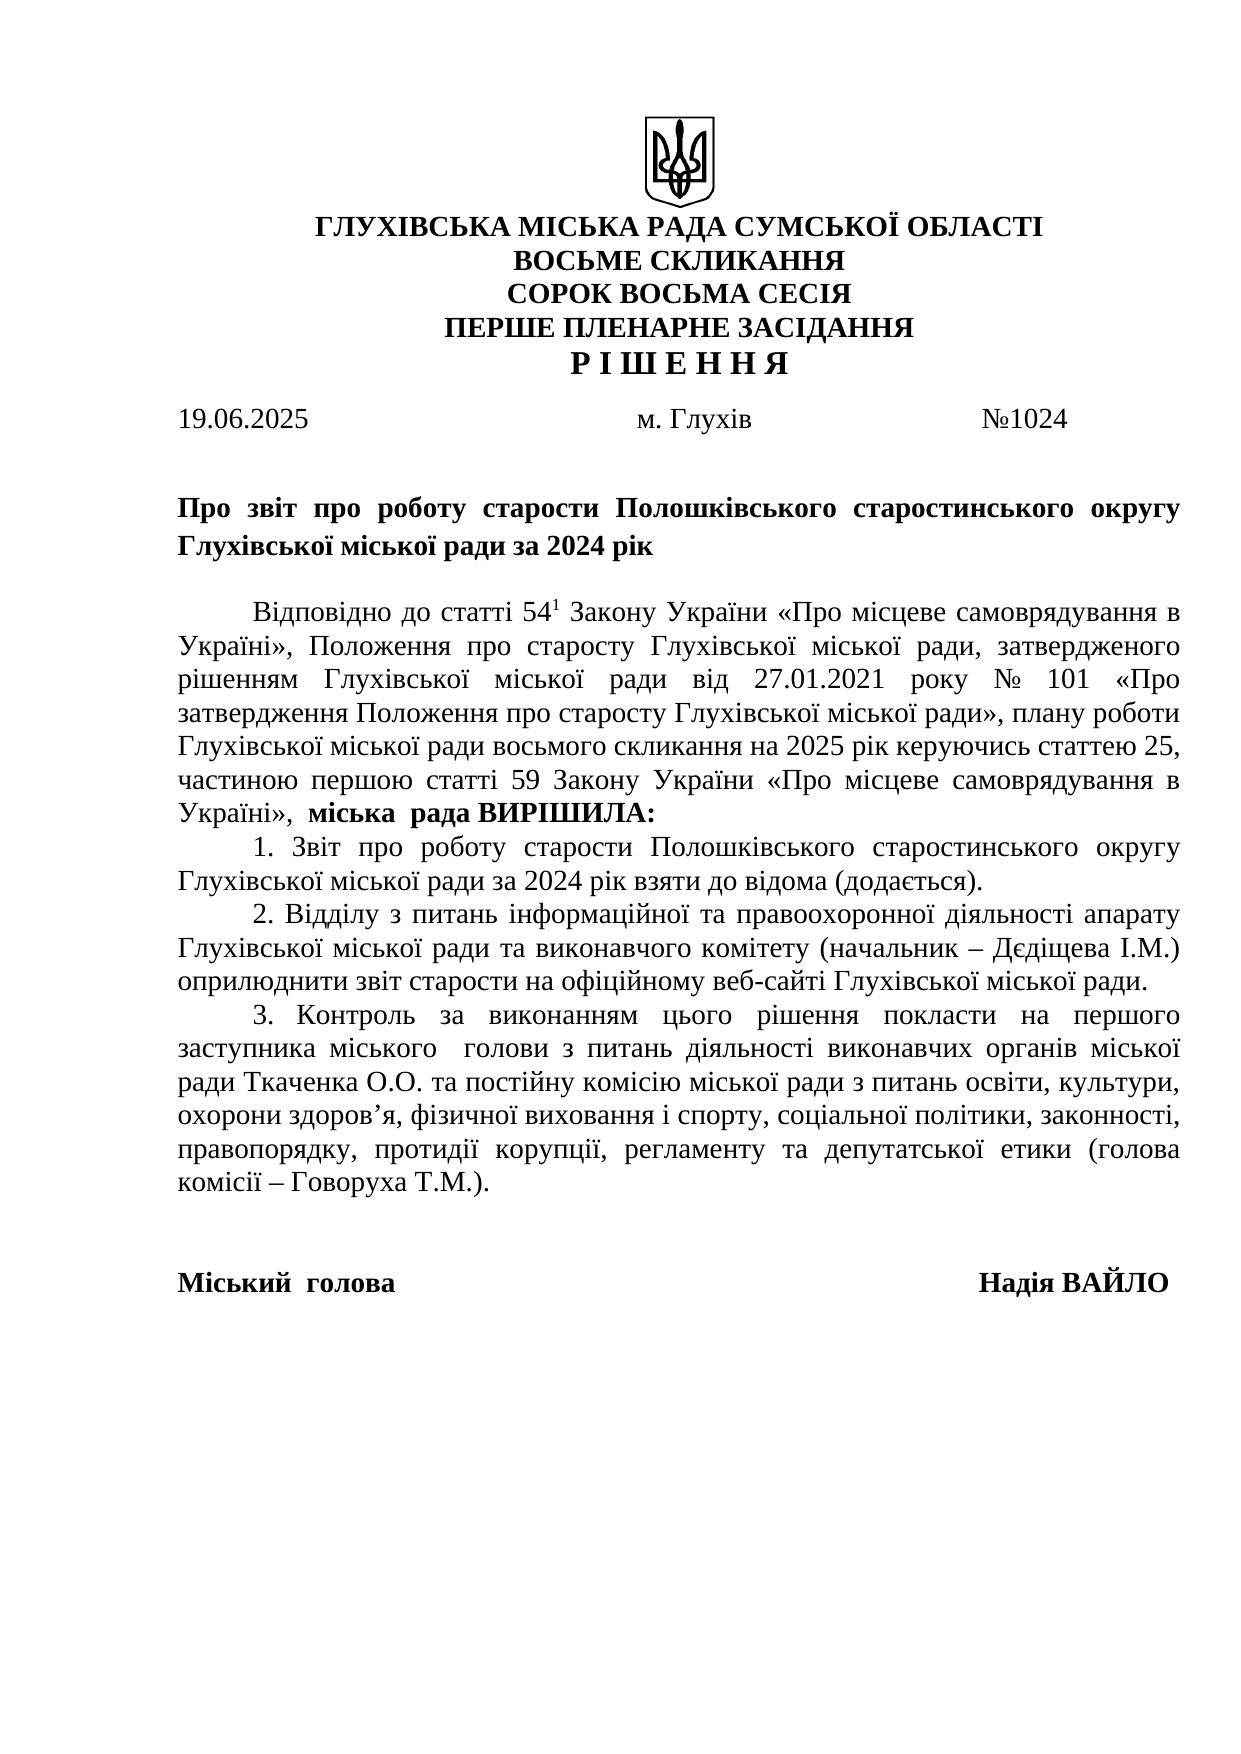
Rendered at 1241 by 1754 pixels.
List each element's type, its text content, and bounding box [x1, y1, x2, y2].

text 1. Звіт про роботу старости Полошківського старостинського округу Глухівської міської ради за 2024 рік взяти до відома (додається). [177, 829, 1181, 896]
title ВОСЬМЕ СКЛИКАННЯ [177, 243, 1181, 276]
title ПЕРШЕ ПЛЕНАРНЕ ЗАСІДАННЯ [177, 310, 1181, 343]
text 3. Контроль за виконанням цього рішення покласти на першого заступника міського голови з питань діяльності виконавчих органів міської ради Ткаченка О.О. та постійну комісію міської ради з питань освіти, культури, охорони здоров’я, фізичної виховання і спорту, соціальної політики, законності, правопорядку, протидії корупції, регламенту та депутатської етики (голова комісії – Говоруха Т.М.). [177, 997, 1181, 1198]
text Відповідно до статті 541 Закону України «Про місцеве самоврядування в Україні», Положення про старосту Глухівської міської ради, затвердженого рішенням Глухівської міської ради від 27.01.2021 року № 101 «Про затвердження Положення про старосту Глухівської міської ради», плану роботи Глухівської міської ради восьмого скликання на 2025 рік керуючись статтею 25, частиною першою статті 59 Закону України «Про місцеве самоврядування в Україні», міська рада ВИРІШИЛА: [177, 594, 1181, 829]
text 19.06.2025 м. Глухів №1024 [177, 401, 1181, 434]
title Р І Ш Е Н Н Я [177, 343, 1181, 382]
text 2. Відділу з питань інформаційної та правоохоронної діяльності апарату Глухівської міської ради та виконавчого комітету (начальник – Дєдіщева І.М.) оприлюднити звіт старости на офіційному веб-сайті Глухівської міської ради. [177, 896, 1181, 997]
text Міський голова Надія ВАЙЛО [177, 1265, 1181, 1299]
title СОРОК ВОСЬМА СЕСІЯ [177, 276, 1181, 310]
title ГЛУХІВСЬКА МІСЬКА РАДА СУМСЬКОЇ ОБЛАСТІ [177, 118, 1181, 243]
text Про звіт про роботу старости Полошківського старостинського округу Глухівської міської ради за 2024 рік [177, 490, 1181, 562]
picture [642, 115, 717, 210]
